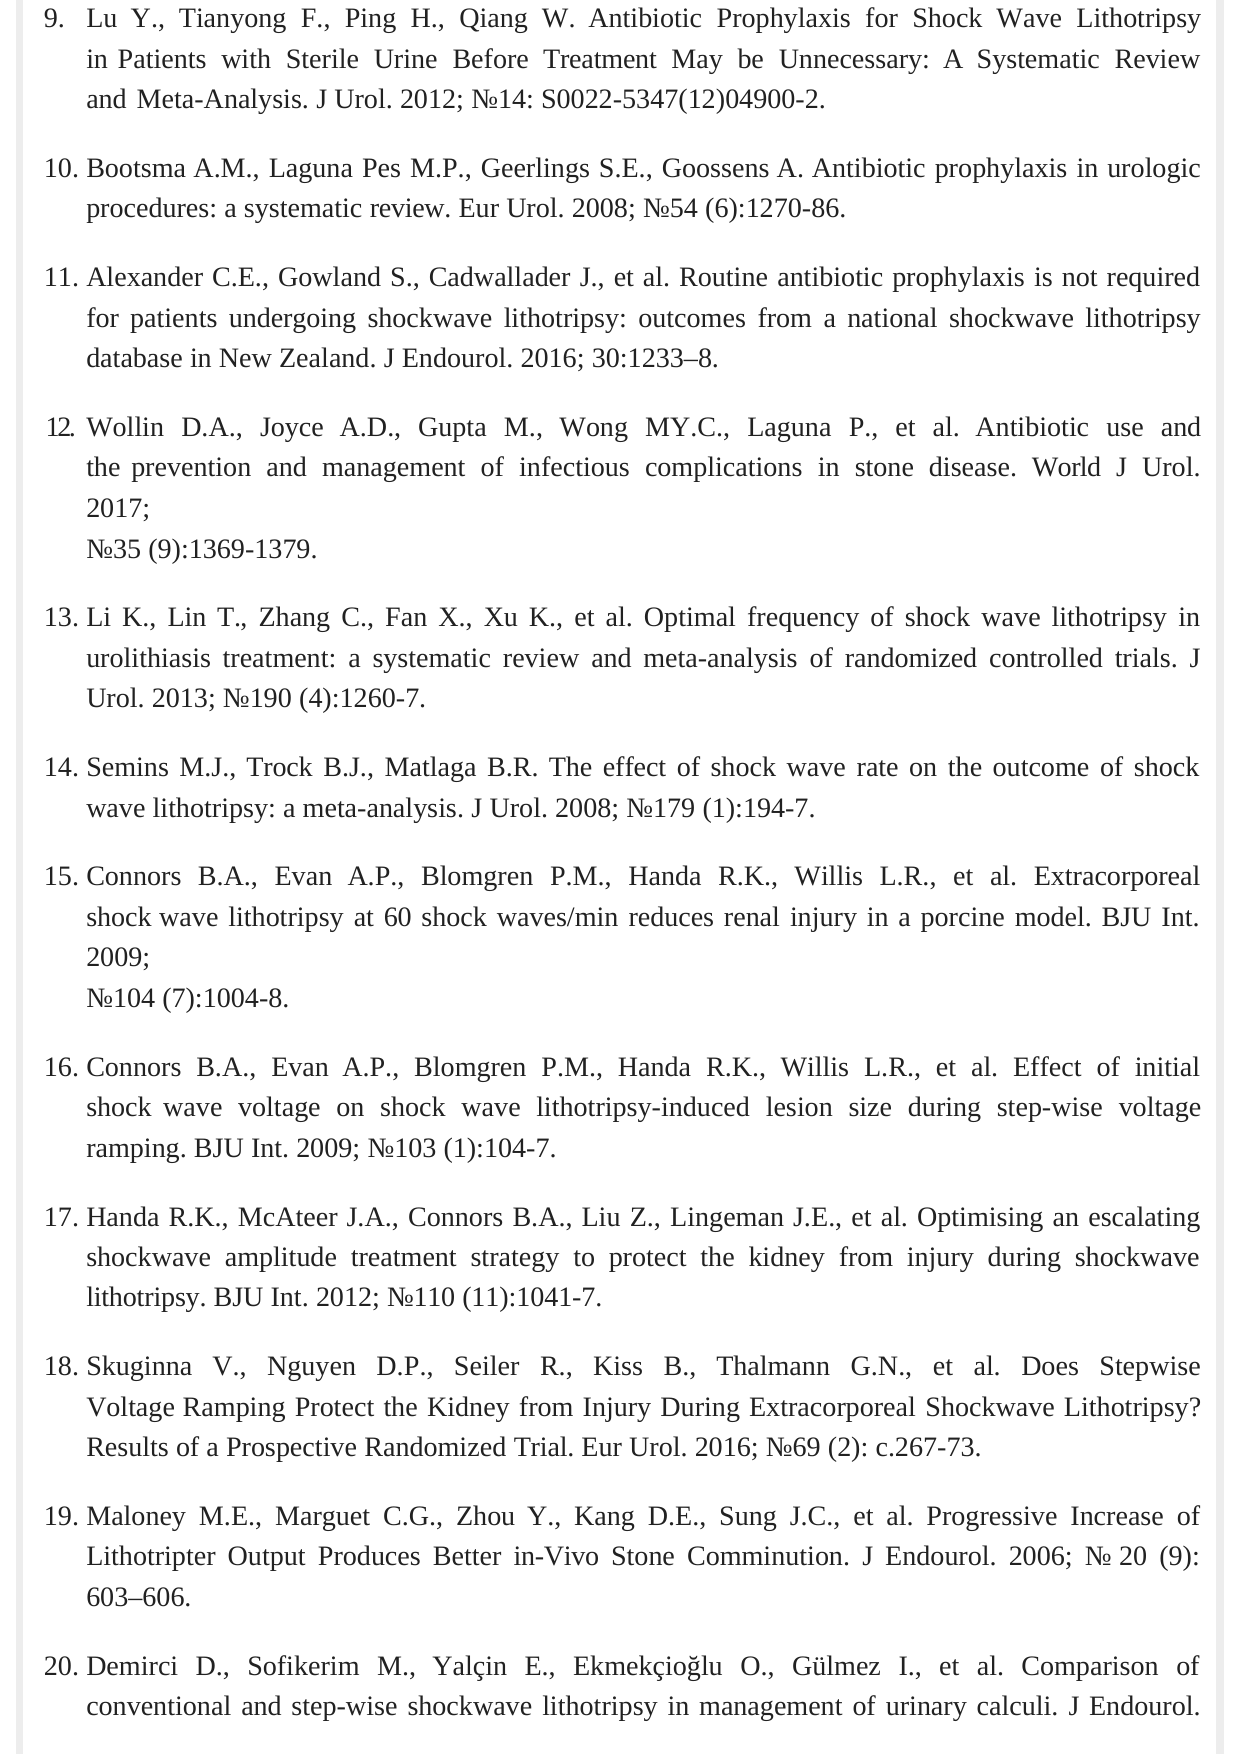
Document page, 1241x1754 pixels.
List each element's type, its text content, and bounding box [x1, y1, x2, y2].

list Alexander C.E., Gowland S., Cadwallader J., et al. Routine antibiotic prophylaxis is not required for patients undergoing shockwave lithotripsy: outcomes from a national shockwave lithotripsy database in New Zealand. J Endourol. 2016; 30:1233–8. [44, 260, 1201, 374]
list Handa R.K., McAteer J.A., Connors B.A., Liu Z., Lingeman J.E., et al. Optimising an escalating shockwave amplitude treatment strategy to protect the kidney from injury during shockwave lithotripsy. BJU Int. 2012; №110 (11):1041-7. [44, 1199, 1201, 1313]
list Bootsma A.M., Laguna Pes M.P., Geerlings S.E., Goossens A. Antibiotic prophylaxis in urologic procedures: a systematic review. Eur Urol. 2008; №54 (6):1270-86. [44, 151, 1201, 224]
list Li K., Lin T., Zhang C., Fan X., Xu K., et al. Optimal frequency of shock wave lithotripsy in urolithiasis treatment: a systematic review and meta-analysis of randomized controlled trials. J Urol. 2013; №190 (4):1260-7. [44, 601, 1201, 714]
list Lu Y., Tianyong F., Ping H., Qiang W. Antibiotic Prophylaxis for Shock Wave Lithotripsy in Patients with Sterile Urine Before Treatment May be Unnecessary: A Systematic Review and Meta-Analysis. J Urol. 2012; №14: S0022-5347(12)04900-2. [44, 1, 1201, 115]
list Connors B.A., Evan A.P., Blomgren P.M., Handa R.K., Willis L.R., et al. Extracorporeal shock wave lithotripsy at 60 shock waves/min reduces renal injury in a porcine model. BJU Int. 2009; [44, 859, 1201, 973]
list Wollin D.A., Joyce A.D., Gupta M., Wong MY.C., Laguna P., et al. Antibiotic use and the prevention and management of infectious complications in stone disease. World J Urol. 2017; [45, 410, 1201, 523]
list Connors B.A., Evan A.P., Blomgren P.M., Handa R.K., Willis L.R., et al. Effect of initial shock wave voltage on shock wave lithotripsy-induced lesion size during step-wise voltage ramping. BJU Int. 2009; №103 (1):104-7. [44, 1050, 1201, 1163]
text №35 (9):1369-1379. [86, 532, 1236, 564]
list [44, 1649, 1201, 1721]
list Maloney M.E., Marguet C.G., Zhou Y., Kang D.E., Sung J.C., et al. Progressive Increase of Lithotripter Output Produces Better in-Vivo Stone Comminution. J Endourol. 2006; № 20 (9): 603–606. [44, 1499, 1201, 1612]
list Skuginna V., Nguyen D.P., Seiler R., Kiss B., Thalmann G.N., et al. Does Stepwise Voltage Ramping Protect the Kidney from Injury During Extracorporeal Shockwave Lithotripsy? Results of a Prospective Randomized Trial. Eur Urol. 2016; №69 (2): с.267-73. [44, 1349, 1201, 1462]
text №104 (7):1004-8. [86, 981, 1236, 1013]
list Semins M.J., Trock B.J., Matlaga B.R. The effect of shock wave rate on the outcome of shock wave lithotripsy: a meta-analysis. J Urol. 2008; №179 (1):194-7. [44, 750, 1200, 823]
